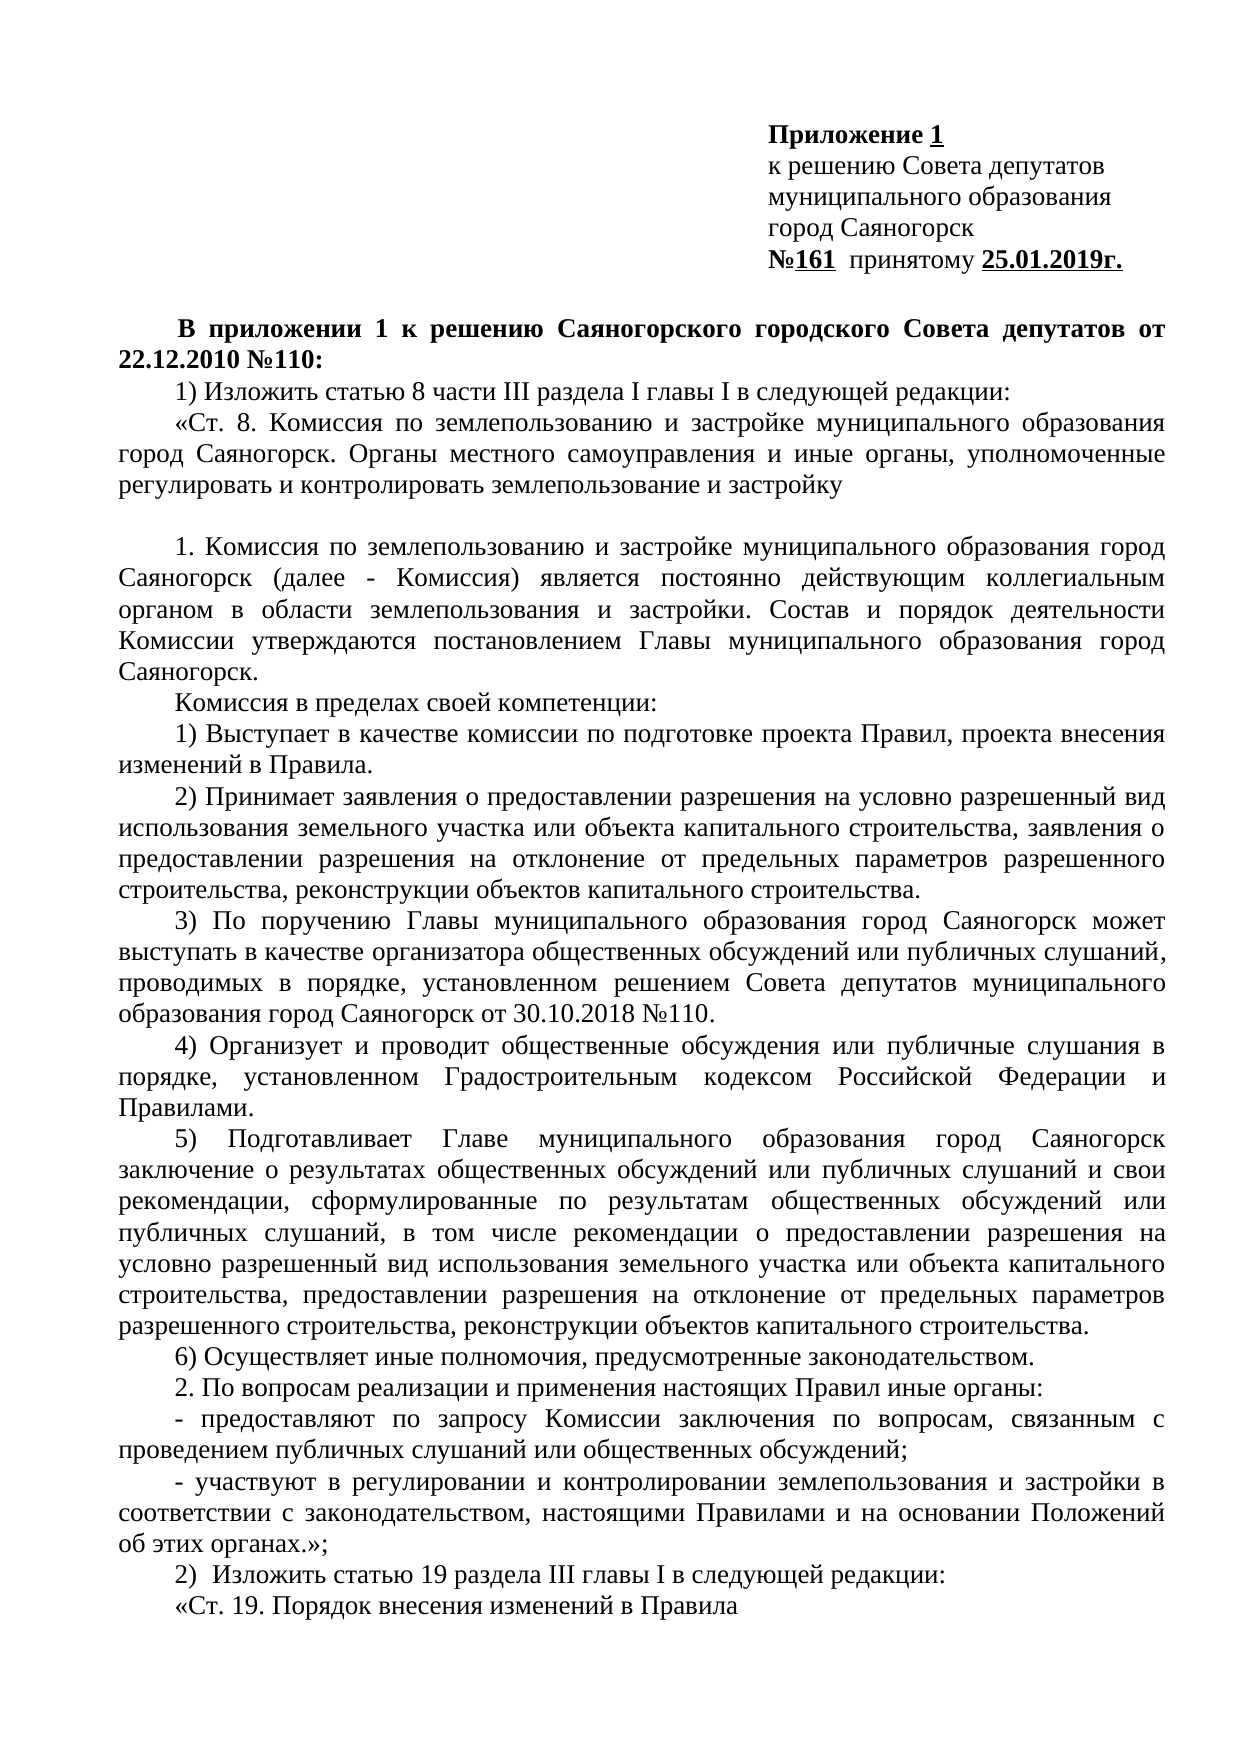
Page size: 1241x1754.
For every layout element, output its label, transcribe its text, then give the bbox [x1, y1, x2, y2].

text 3) По поручению Главы муниципального образования город Саяногорск может выступать в качестве организатора общественных обсуждений или публичных слушаний, проводимых в порядке, установленном решением Совета депутатов муниципального образования город Саяногорск от 30.10.2018 №110. [118, 904, 1167, 1029]
text №161 принятому 25.01.2019г. [768, 243, 1181, 274]
text 2) Принимает заявления о предоставлении разрешения на условно разрешенный вид использования земельного участка или объекта капитального строительства, заявления о предоставлении разрешения на отклонение от предельных параметров разрешенного строительства, реконструкции объектов капитального строительства. [118, 779, 1167, 904]
text 1) Выступает в качестве комиссии по подготовке проекта Правил, проекта внесения изменений в Правила. [118, 717, 1167, 779]
text к решению Совета депутатов муниципального образования город Саяногорск [768, 149, 1181, 243]
text - предоставляют по запросу Комиссии заключения по вопросам, связанным с проведением публичных слушаний или общественных обсуждений; [118, 1402, 1167, 1465]
text «Ст. 8. Комиссия по землепользованию и застройке муниципального образования город Саяногорск. Органы местного самоуправления и иные органы, уполномоченные регулировать и контролировать землепользование и застройку [118, 406, 1167, 499]
text В приложении 1 к решению Саяногорского городского Совета депутатов от 22.12.2010 №110: [118, 312, 1166, 375]
text Приложение 1 [768, 118, 1181, 149]
text Комиссия в пределах своей компетенции: [118, 686, 1167, 717]
text 1) Изложить статью 8 части III раздела I главы I в следующей редакции: [118, 375, 1167, 406]
text - участвуют в регулировании и контролировании землепользования и застройки в соответствии с законодательством, настоящими Правилами и на основании Положений об этих органах.»; [118, 1465, 1167, 1558]
list Изложить статью 19 раздела III главы I в следующей редакции: [174, 1558, 1167, 1589]
text 2. По вопросам реализации и применения настоящих Правил иные органы: [118, 1371, 1167, 1402]
text «Ст. 19. Порядок внесения изменений в Правила [118, 1589, 1167, 1621]
text 4) Организует и проводит общественные обсуждения или публичные слушания в порядке, установленном Градостроительным кодексом Российской Федерации и Правилами. [118, 1029, 1167, 1122]
text 1. Комиссия по землепользованию и застройке муниципального образования город Саяногорск (далее - Комиссия) является постоянно действующим коллегиальным органом в области землепользования и застройки. Состав и порядок деятельности Комиссии утверждаются постановлением Главы муниципального образования город Саяногорск. [118, 530, 1167, 686]
text 5) Подготавливает Главе муниципального образования город Саяногорск заключение о результатах общественных обсуждений или публичных слушаний и свои рекомендации, сформулированные по результатам общественных обсуждений или публичных слушаний, в том числе рекомендации о предоставлении разрешения на условно разрешенный вид использования земельного участка или объекта капитального строительства, предоставлении разрешения на отклонение от предельных параметров разрешенного строительства, реконструкции объектов капитального строительства. [118, 1122, 1167, 1340]
text 6) Осуществляет иные полномочия, предусмотренные законодательством. [118, 1340, 1167, 1371]
